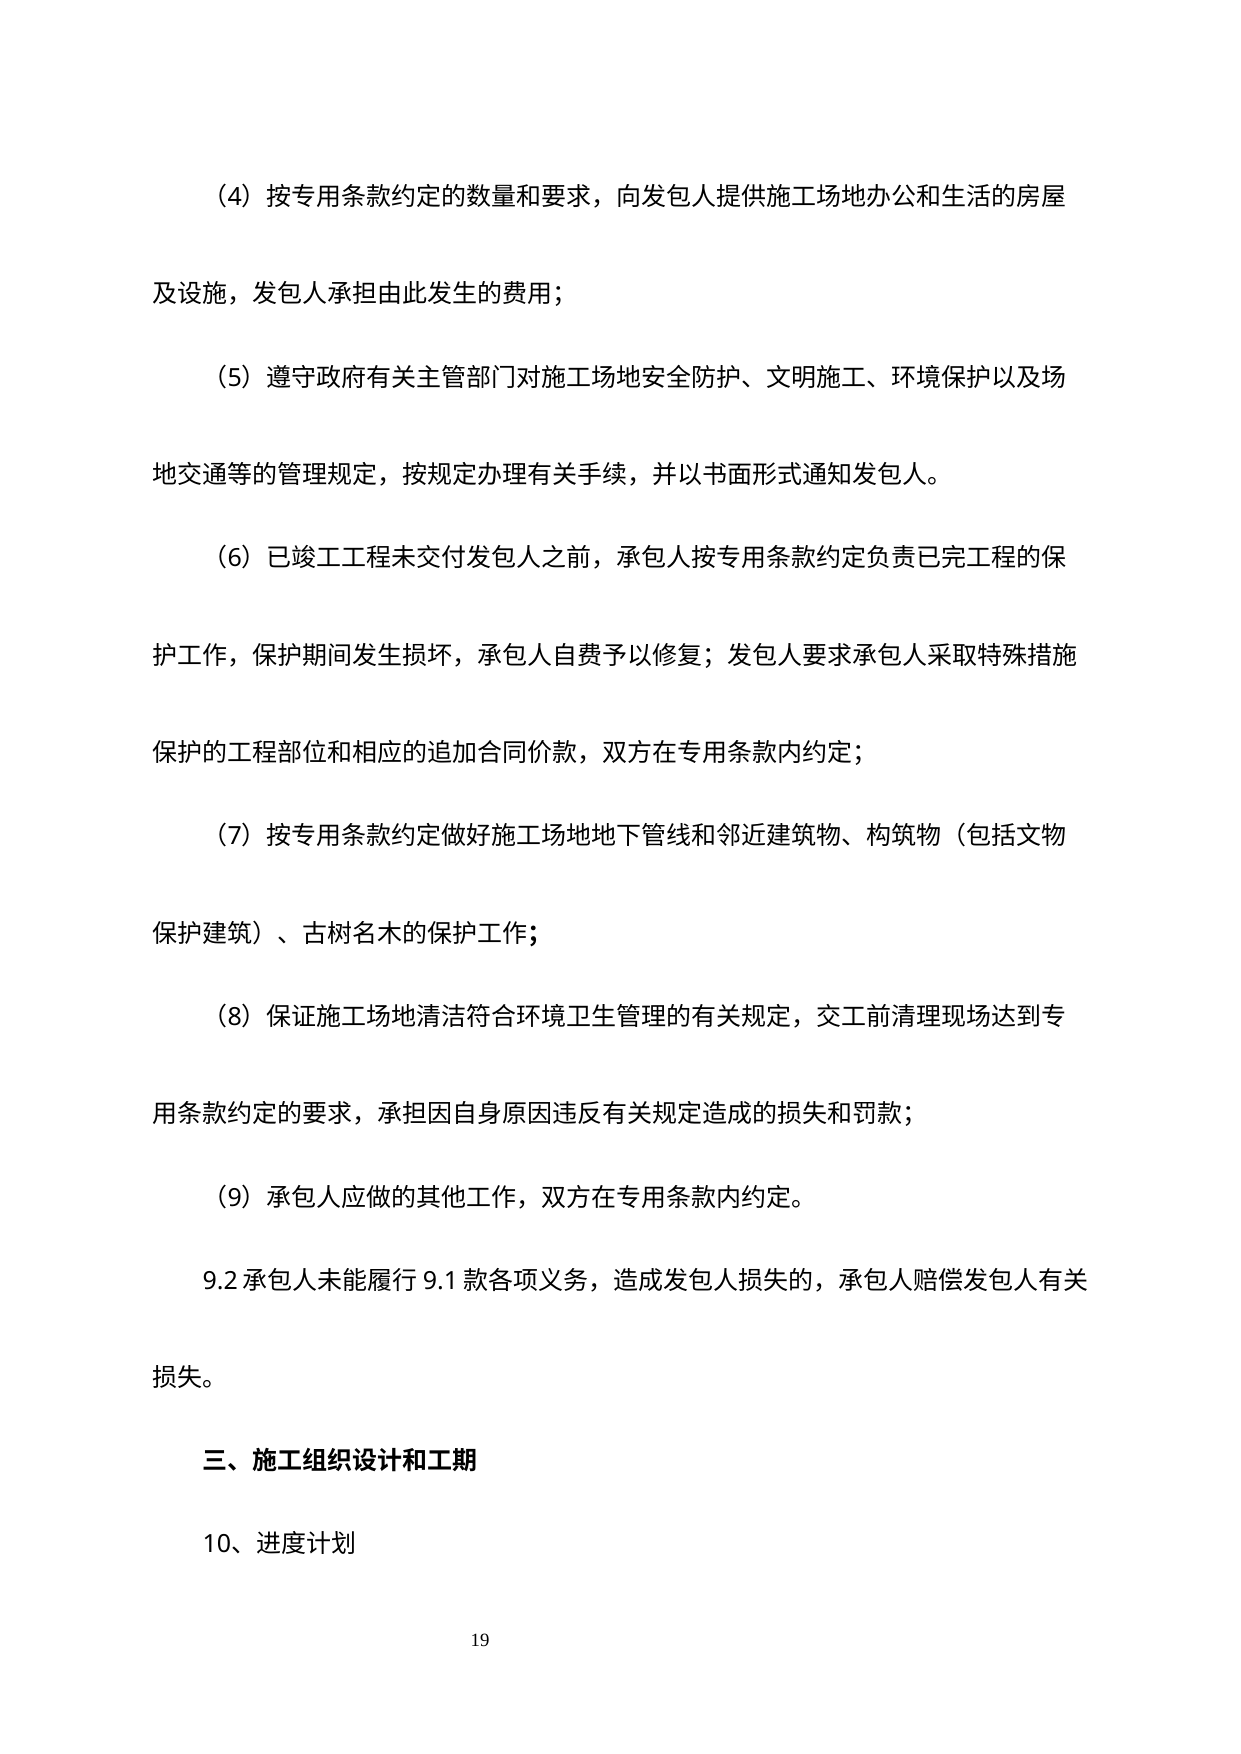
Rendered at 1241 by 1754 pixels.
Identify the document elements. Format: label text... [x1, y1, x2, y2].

text （9）承包人应做的其他工作，双方在专用条款内约定。 [152, 1163, 1088, 1228]
text （8）保证施工场地清洁符合环境卫生管理的有关规定，交工前清理现场达到专用条款约定的要求，承担因自身原因违反有关规定造成的损失和罚款； [152, 982, 1088, 1144]
text （6）已竣工工程未交付发包人之前，承包人按专用条款约定负责已完工程的保护工作，保护期间发生损坏，承包人自费予以修复；发包人要求承包人采取特殊措施保护的工程部位和相应的追加合同价款，双方在专用条款内约定； [152, 523, 1088, 783]
text （7）按专用条款约定做好施工场地地下管线和邻近建筑物、构筑物（包括文物保护建筑）、古树名木的保护工作； [152, 801, 1088, 964]
text 三、施工组织设计和工期 [152, 1426, 1088, 1491]
text 10、进度计划 [152, 1509, 1088, 1574]
text 9.2承包人未能履行9.1款各项义务，造成发包人损失的，承包人赔偿发包人有关损失。 [152, 1246, 1088, 1408]
text （5）遵守政府有关主管部门对施工场地安全防护、文明施工、环境保护以及场地交通等的管理规定，按规定办理有关手续，并以书面形式通知发包人。 [152, 343, 1088, 505]
text （4）按专用条款约定的数量和要求，向发包人提供施工场地办公和生活的房屋及设施，发包人承担由此发生的费用； [152, 162, 1088, 324]
